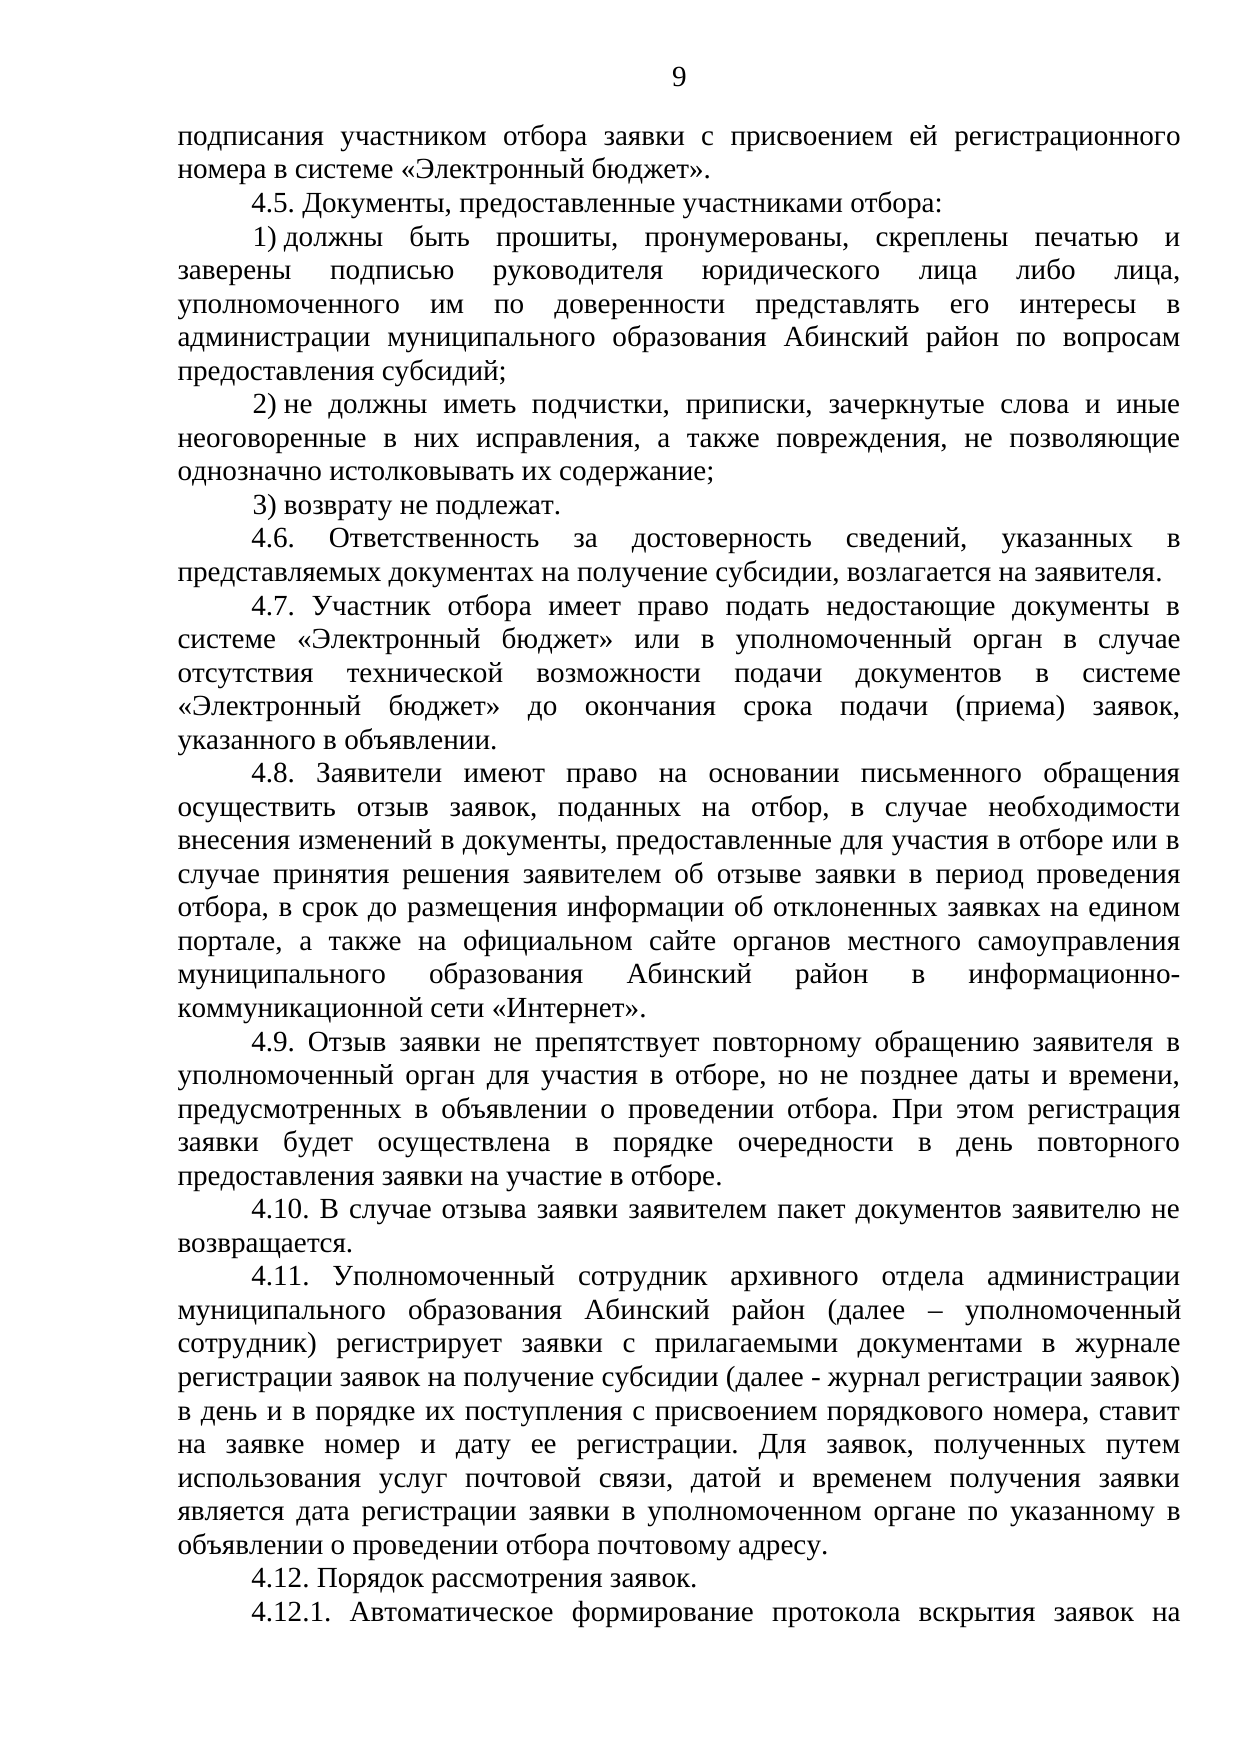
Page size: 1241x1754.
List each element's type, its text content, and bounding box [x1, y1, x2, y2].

text 4.11. Уполномоченный сотрудник архивного отдела администрации муниципального образования Абинский район (далее – уполномоченный сотрудник) регистрирует заявки с прилагаемыми документами в журнале регистрации заявок на получение субсидии (далее - журнал регистрации заявок) в день и в порядке их поступления с присвоением порядкового номера, ставит на заявке номер и дату ее регистрации. Для заявок, полученных путем использования услуг почтовой связи, датой и временем получения заявки является дата регистрации заявки в уполномоченном органе по указанному в объявлении о проведении отбора почтовому адресу. [177, 1258, 1181, 1560]
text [177, 1594, 1181, 1627]
text 3) возврату не подлежат. [177, 487, 1181, 521]
text 1) должны быть прошиты, пронумерованы, скреплены печатью и заверены подписью руководителя юридического лица либо лица, уполномоченного им по доверенности представлять его интересы в администрации муниципального образования Абинский район по вопросам предоставления субсидий; [177, 219, 1181, 386]
text 4.7. Участник отбора имеет право подать недостающие документы в системе «Электронный бюджет» или в уполномоченный орган в случае отсутствия технической возможности подачи документов в системе «Электронный бюджет» до окончания срока подачи (приема) заявок, указанного в объявлении. [177, 588, 1181, 755]
text 4.5. Документы, предоставленные участниками отбора: [177, 185, 1181, 219]
text 4.12. Порядок рассмотрения заявок. [177, 1560, 1181, 1594]
text 4.6. Ответственность за достоверность сведений, указанных в представляемых документах на получение субсидии, возлагается на заявителя. [177, 521, 1181, 588]
text 2) не должны иметь подчистки, приписки, зачеркнутые слова и иные неоговоренные в них исправления, а также повреждения, не позволяющие однозначно истолковывать их содержание; [177, 386, 1181, 487]
text 4.8. Заявители имеют право на основании письменного обращения осуществить отзыв заявок, поданных на отбор, в случае необходимости внесения изменений в документы, предоставленные для участия в отборе или в случае принятия решения заявителем об отзыве заявки в период проведения отбора, в срок до размещения информации об отклоненных заявках на едином портале, а также на официальном сайте органов местного самоуправления муниципального образования Абинский район в информационно-коммуникационной сети «Интернет». [177, 755, 1181, 1024]
text 4.9. Отзыв заявки не препятствует повторному обращению заявителя в уполномоченный орган для участия в отборе, но не позднее даты и времени, предусмотренных в объявлении о проведении отбора. При этом регистрация заявки будет осуществлена в порядке очередности в день повторного предоставления заявки на участие в отборе. [177, 1024, 1181, 1191]
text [177, 118, 1181, 185]
text 4.10. В случае отзыва заявки заявителем пакет документов заявителю не возвращается. [177, 1191, 1181, 1258]
